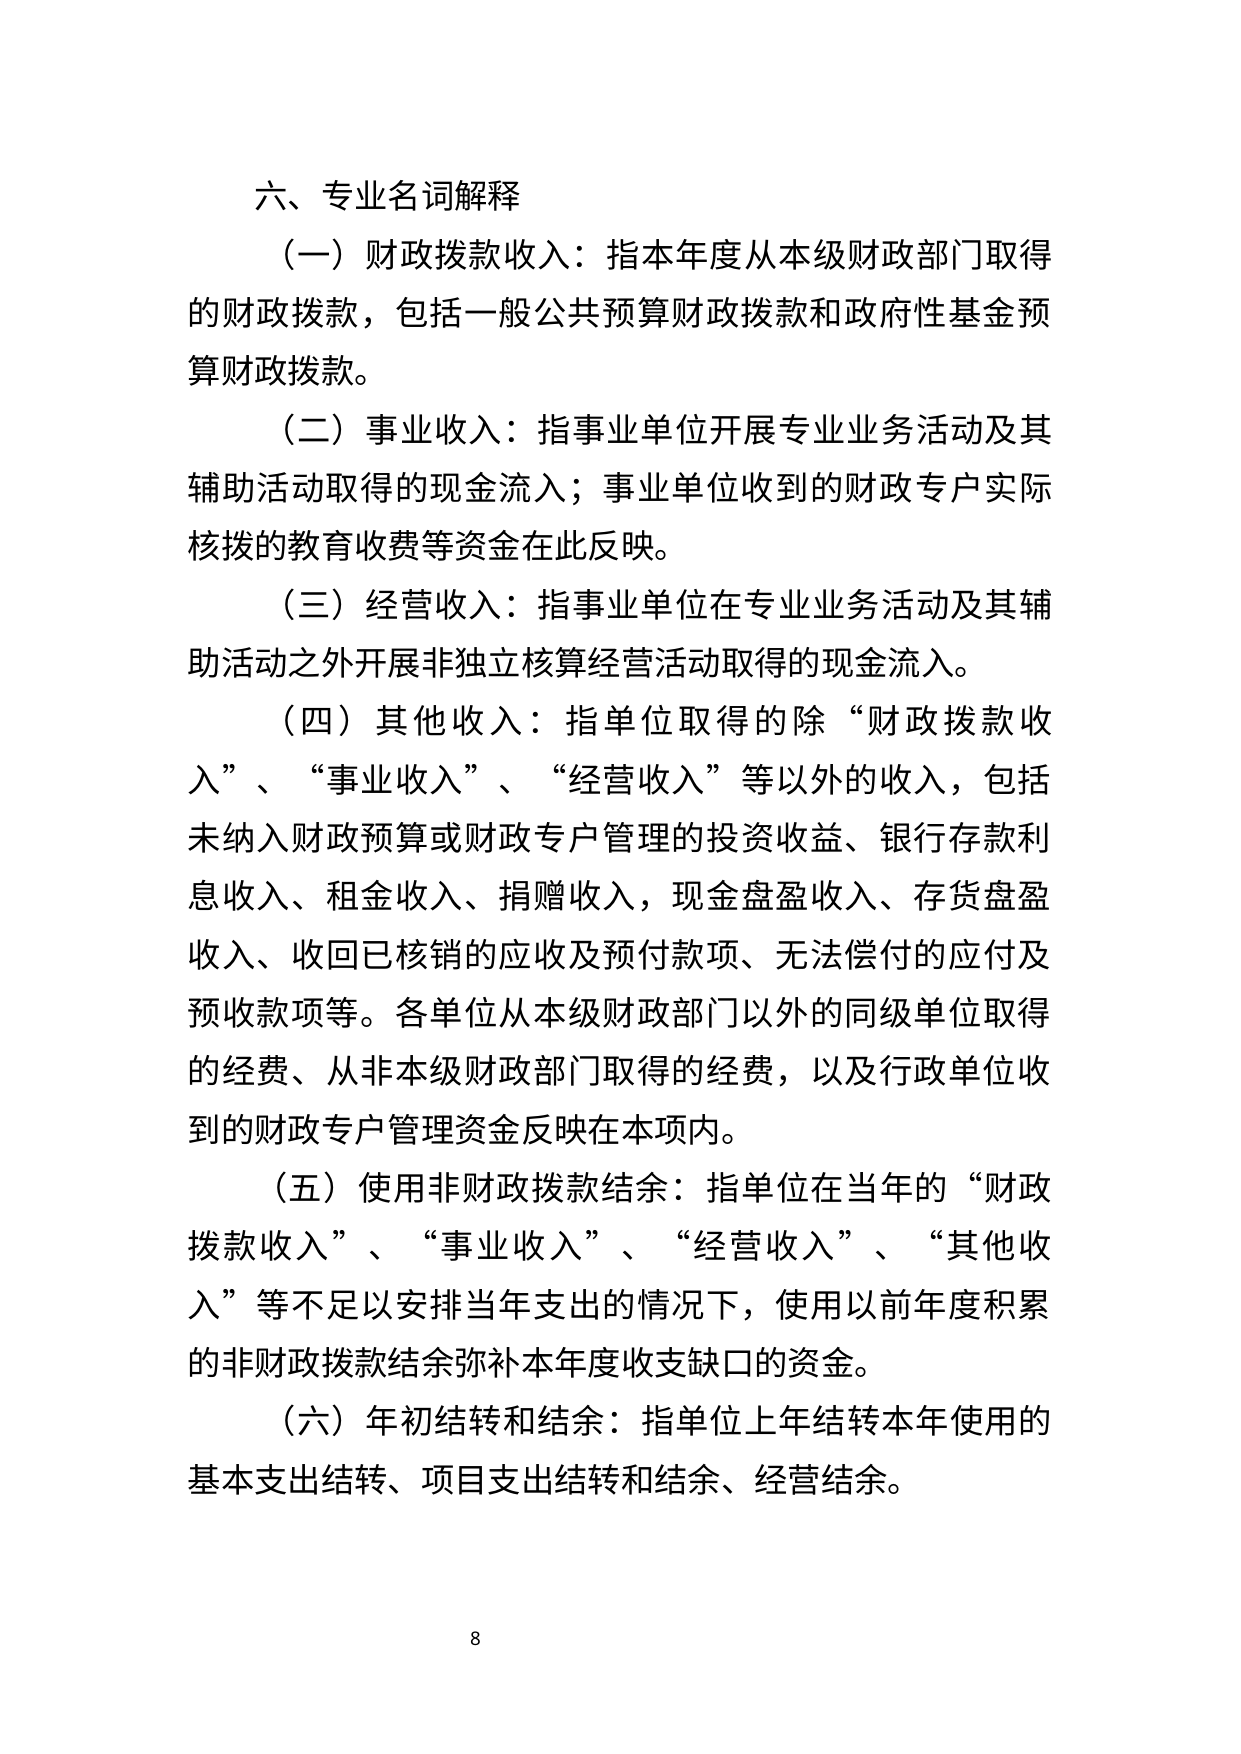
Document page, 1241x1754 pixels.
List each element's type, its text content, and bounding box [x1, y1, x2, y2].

text （二）事业收入：指事业单位开展专业业务活动及其辅助活动取得的现金流入；事业单位收到的财政专户实际核拨的教育收费等资金在此反映。 [187, 395, 1053, 570]
text （四）其他收入：指单位取得的除“财政拨款收入”、“事业收入”、“经营收入”等以外的收入，包括未纳入财政预算或财政专户管理的投资收益、银行存款利息收入、租金收入、捐赠收入，现金盘盈收入、存货盘盈收入、收回已核销的应收及预付款项、无法偿付的应付及预收款项等。各单位从本级财政部门以外的同级单位取得的经费、从非本级财政部门取得的经费，以及行政单位收到的财政专户管理资金反映在本项内。 [187, 687, 1053, 1154]
text 六、专业名词解释 [187, 162, 1053, 220]
text （三）经营收入：指事业单位在专业业务活动及其辅助活动之外开展非独立核算经营活动取得的现金流入。 [187, 570, 1053, 687]
text （五）使用非财政拨款结余：指单位在当年的“财政拨款收入”、“事业收入”、“经营收入”、“其他收入”等不足以安排当年支出的情况下，使用以前年度积累的非财政拨款结余弥补本年度收支缺口的资金。 [187, 1154, 1053, 1387]
text （一）财政拨款收入：指本年度从本级财政部门取得的财政拨款，包括一般公共预算财政拨款和政府性基金预算财政拨款。 [187, 220, 1053, 395]
text （六）年初结转和结余：指单位上年结转本年使用的基本支出结转、项目支出结转和结余、经营结余。 [187, 1387, 1053, 1504]
